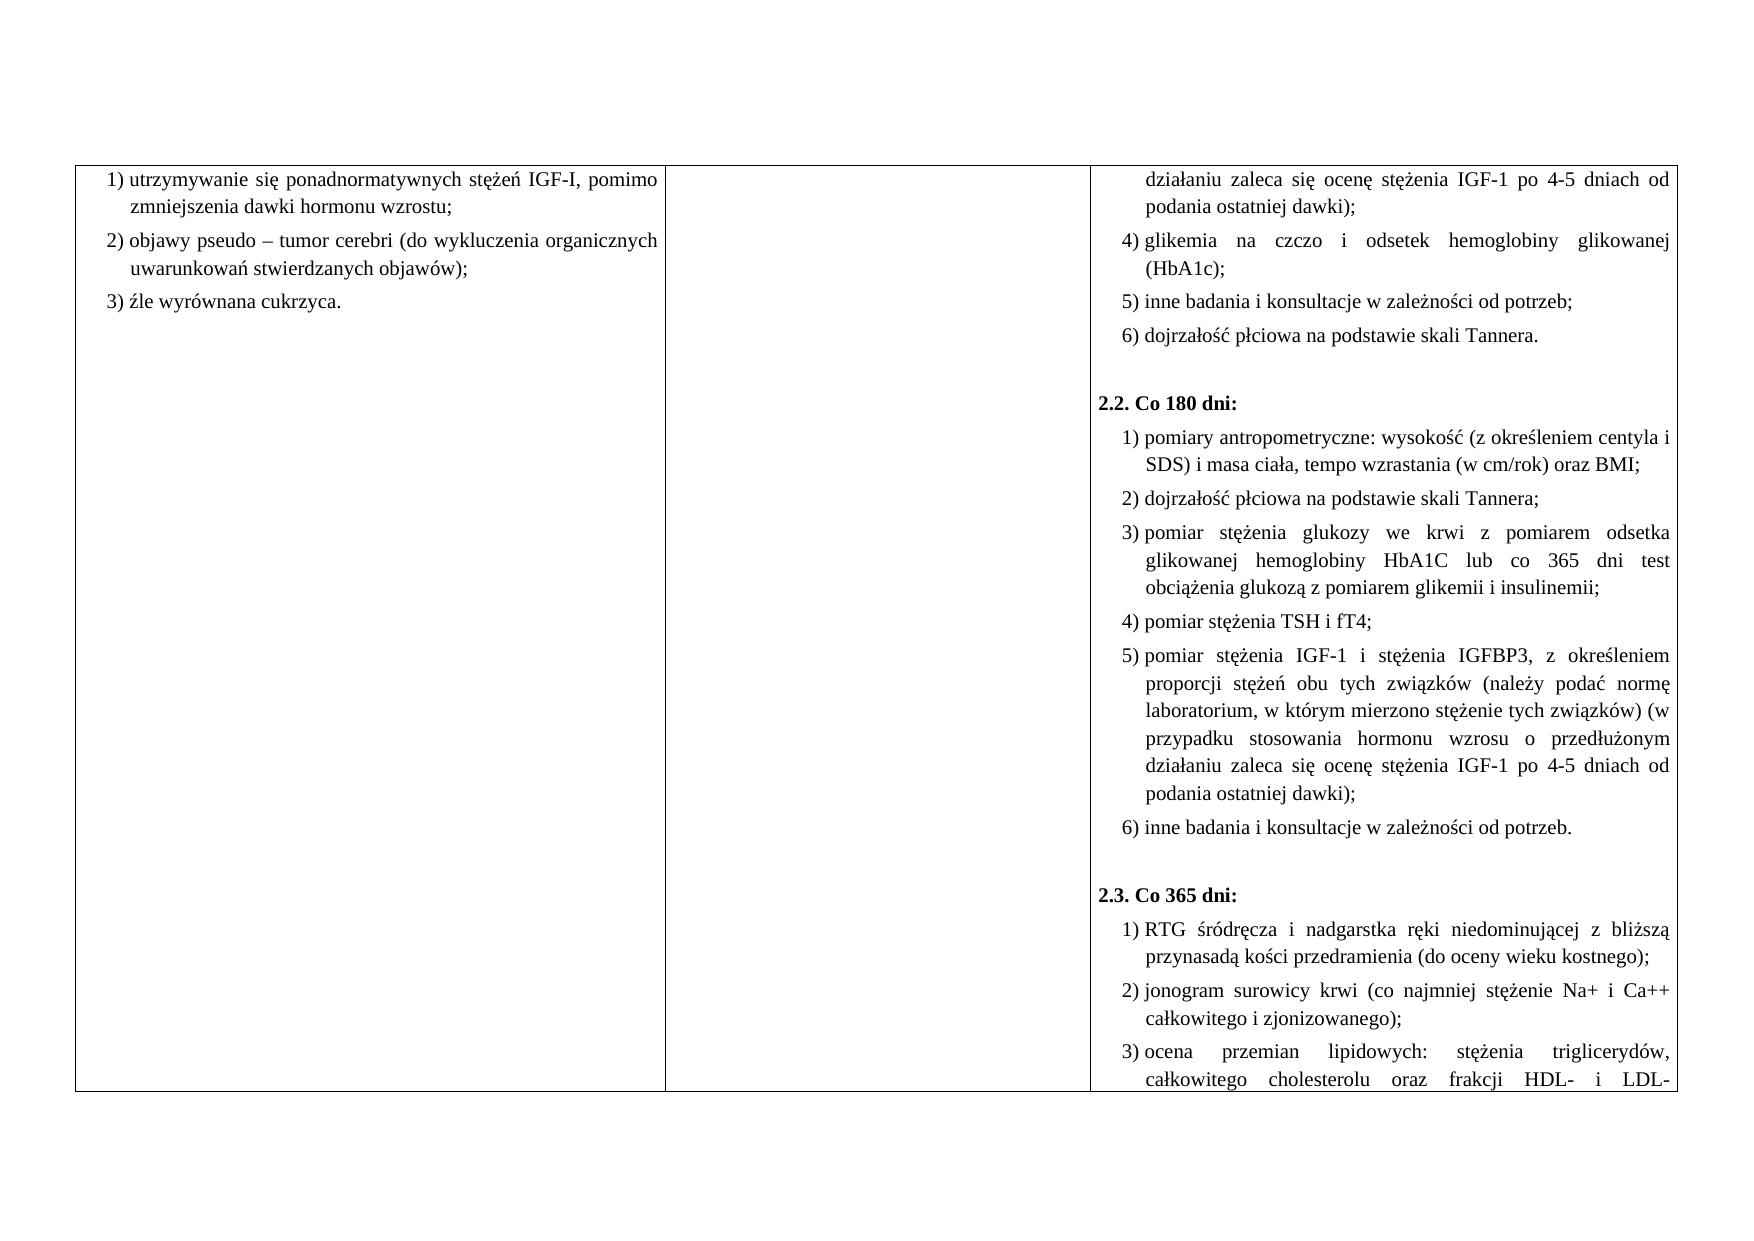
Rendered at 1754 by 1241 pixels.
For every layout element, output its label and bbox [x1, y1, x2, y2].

table_cell [666, 166, 1090, 1091]
table_cell [76, 166, 665, 1091]
table_cell [1091, 166, 1677, 1091]
